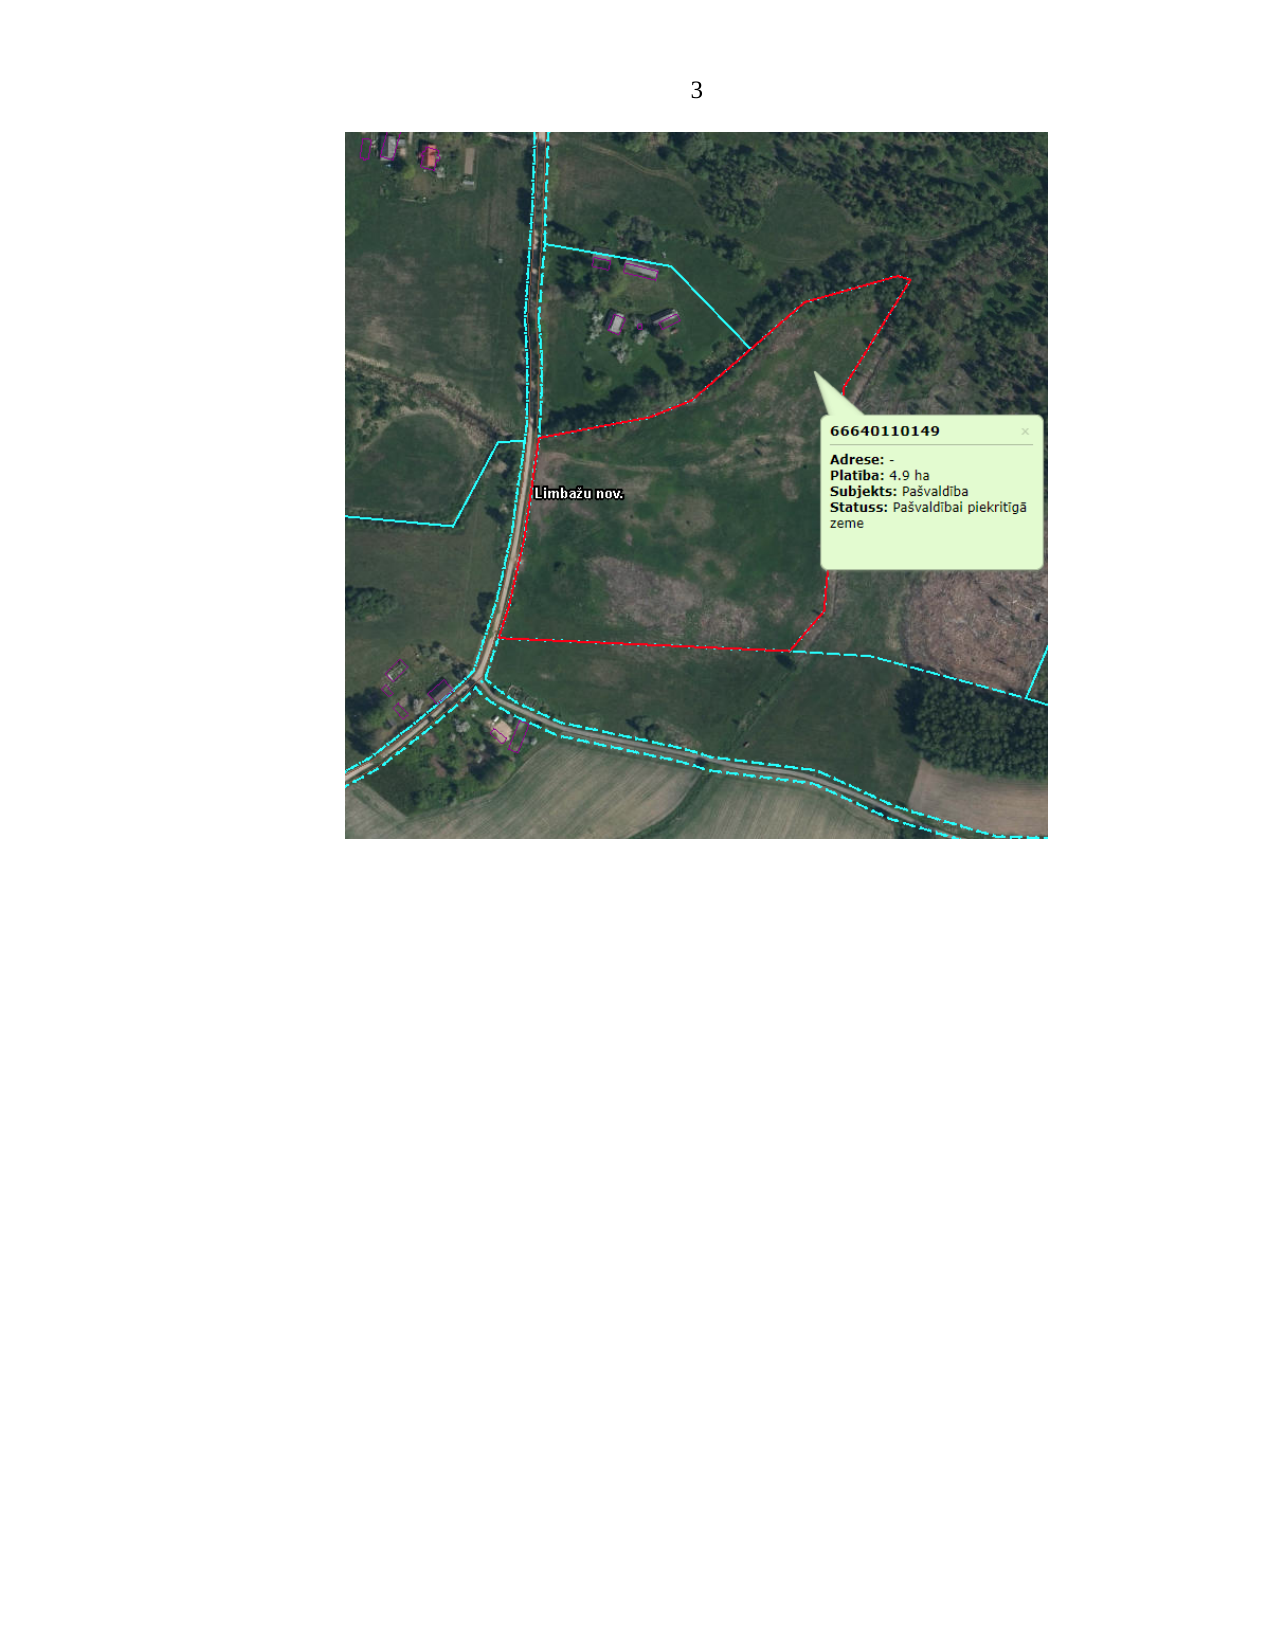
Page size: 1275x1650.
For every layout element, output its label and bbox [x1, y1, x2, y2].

picture [345, 132, 1048, 839]
